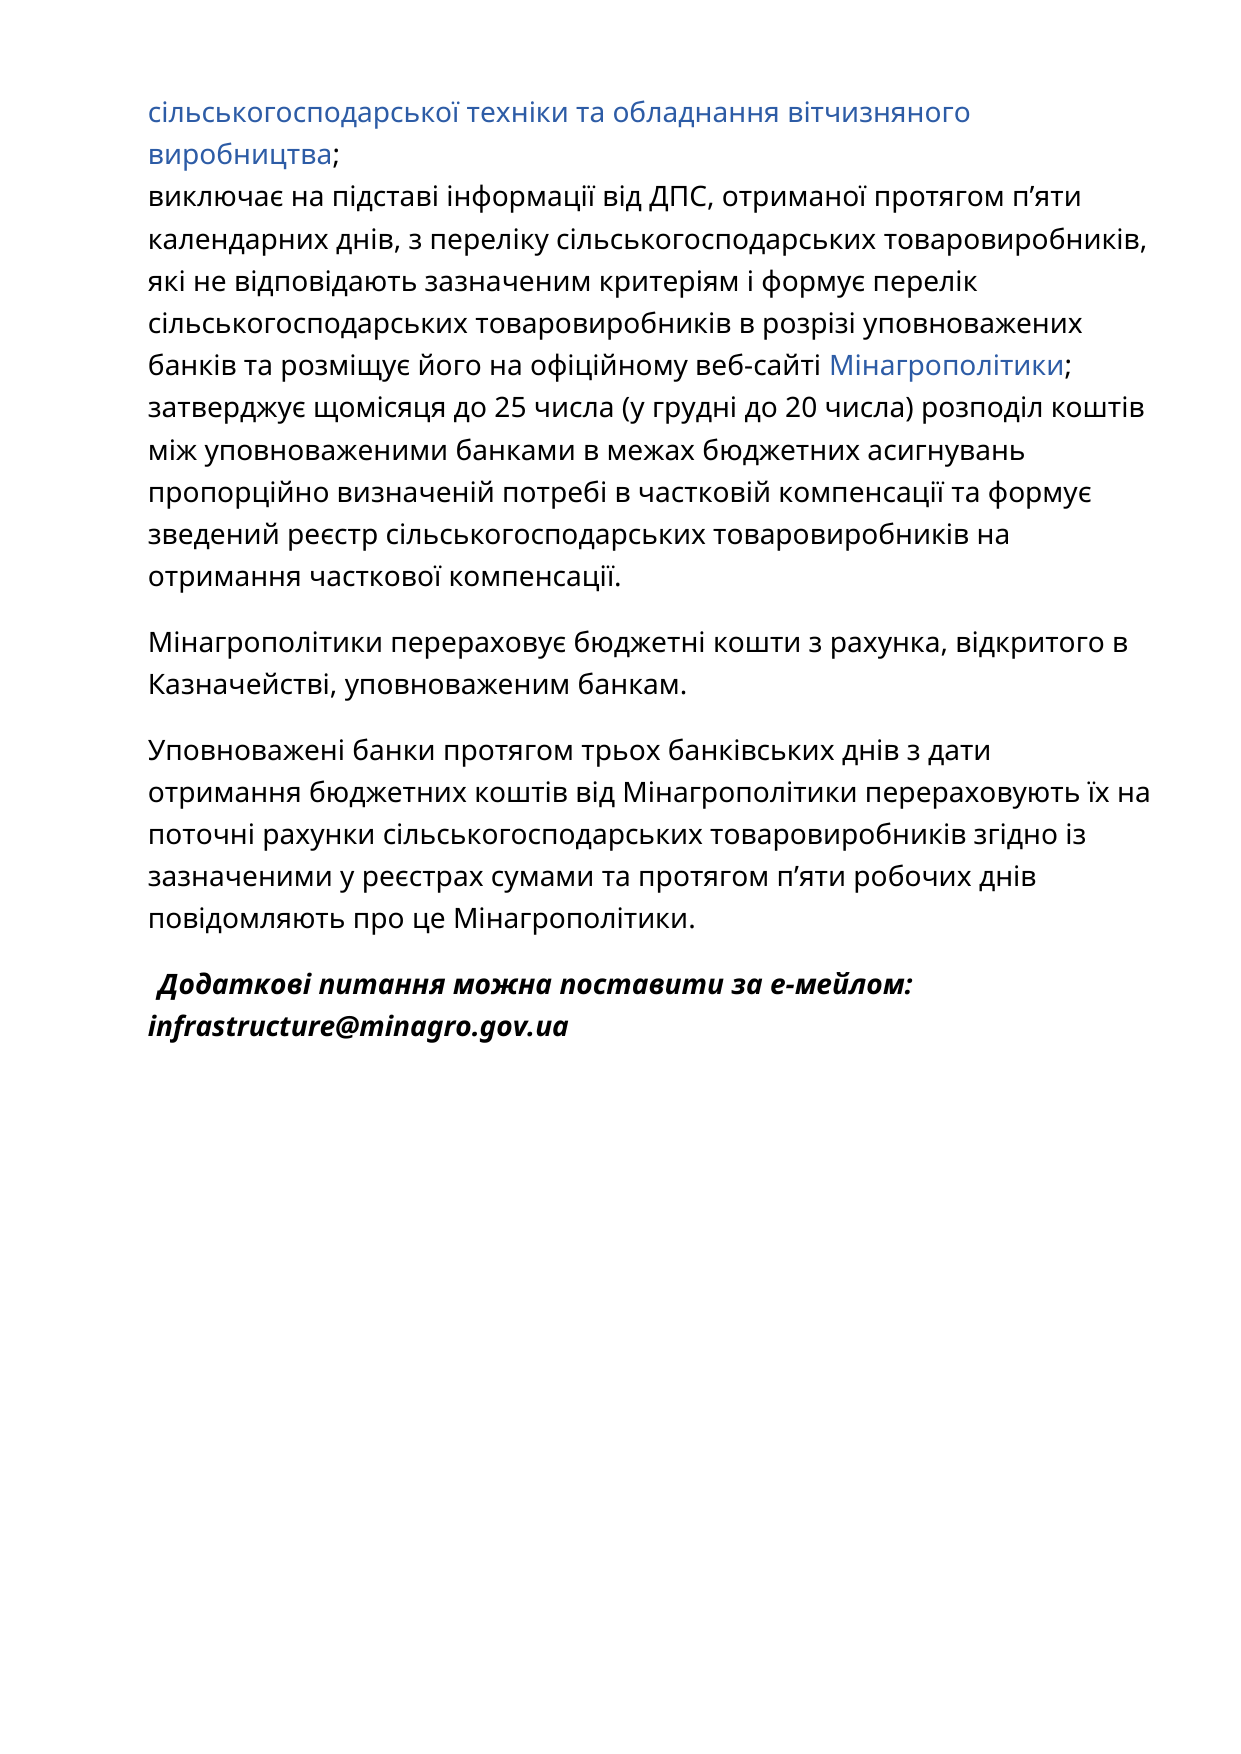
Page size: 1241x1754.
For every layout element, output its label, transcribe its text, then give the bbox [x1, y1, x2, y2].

text Уповноважені банки протягом трьох банківських днів з дати отримання бюджетних коштів від Мінагрополітики перераховують їх на поточні рахунки сільськогосподарських товаровиробників згідно із зазначеними у реєстрах сумами та протягом п’яти робочих днів повідомляють про це Мінагрополітики. [148, 726, 1152, 937]
text Додаткові питання можна поставити за е-мейлом: infrastructure@minagro.gov.ua [148, 960, 1152, 1045]
text виключає на підставі інформації від ДПС, отриманої протягом п’яти календарних днів, з переліку сільськогосподарських товаровиробників, які не відповідають зазначеним критеріям і формує перелік сільськогосподарських товаровиробників в розрізі уповноважених банків та розміщує його на офіційному веб-сайті Мінагрополітики; [148, 173, 1152, 384]
text Мінагрополітики перераховує бюджетні кошти з рахунка, відкритого в Казначействі, уповноваженим банкам. [148, 618, 1152, 703]
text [148, 88, 1152, 173]
text затверджує щомісяця до 25 числа (у грудні до 20 числа) розподіл коштів між уповноваженими банками в межах бюджетних асигнувань пропорційно визначеній потребі в частковій компенсації та формує зведений реєстр сільськогосподарських товаровиробників на отримання часткової компенсації. [148, 384, 1152, 595]
